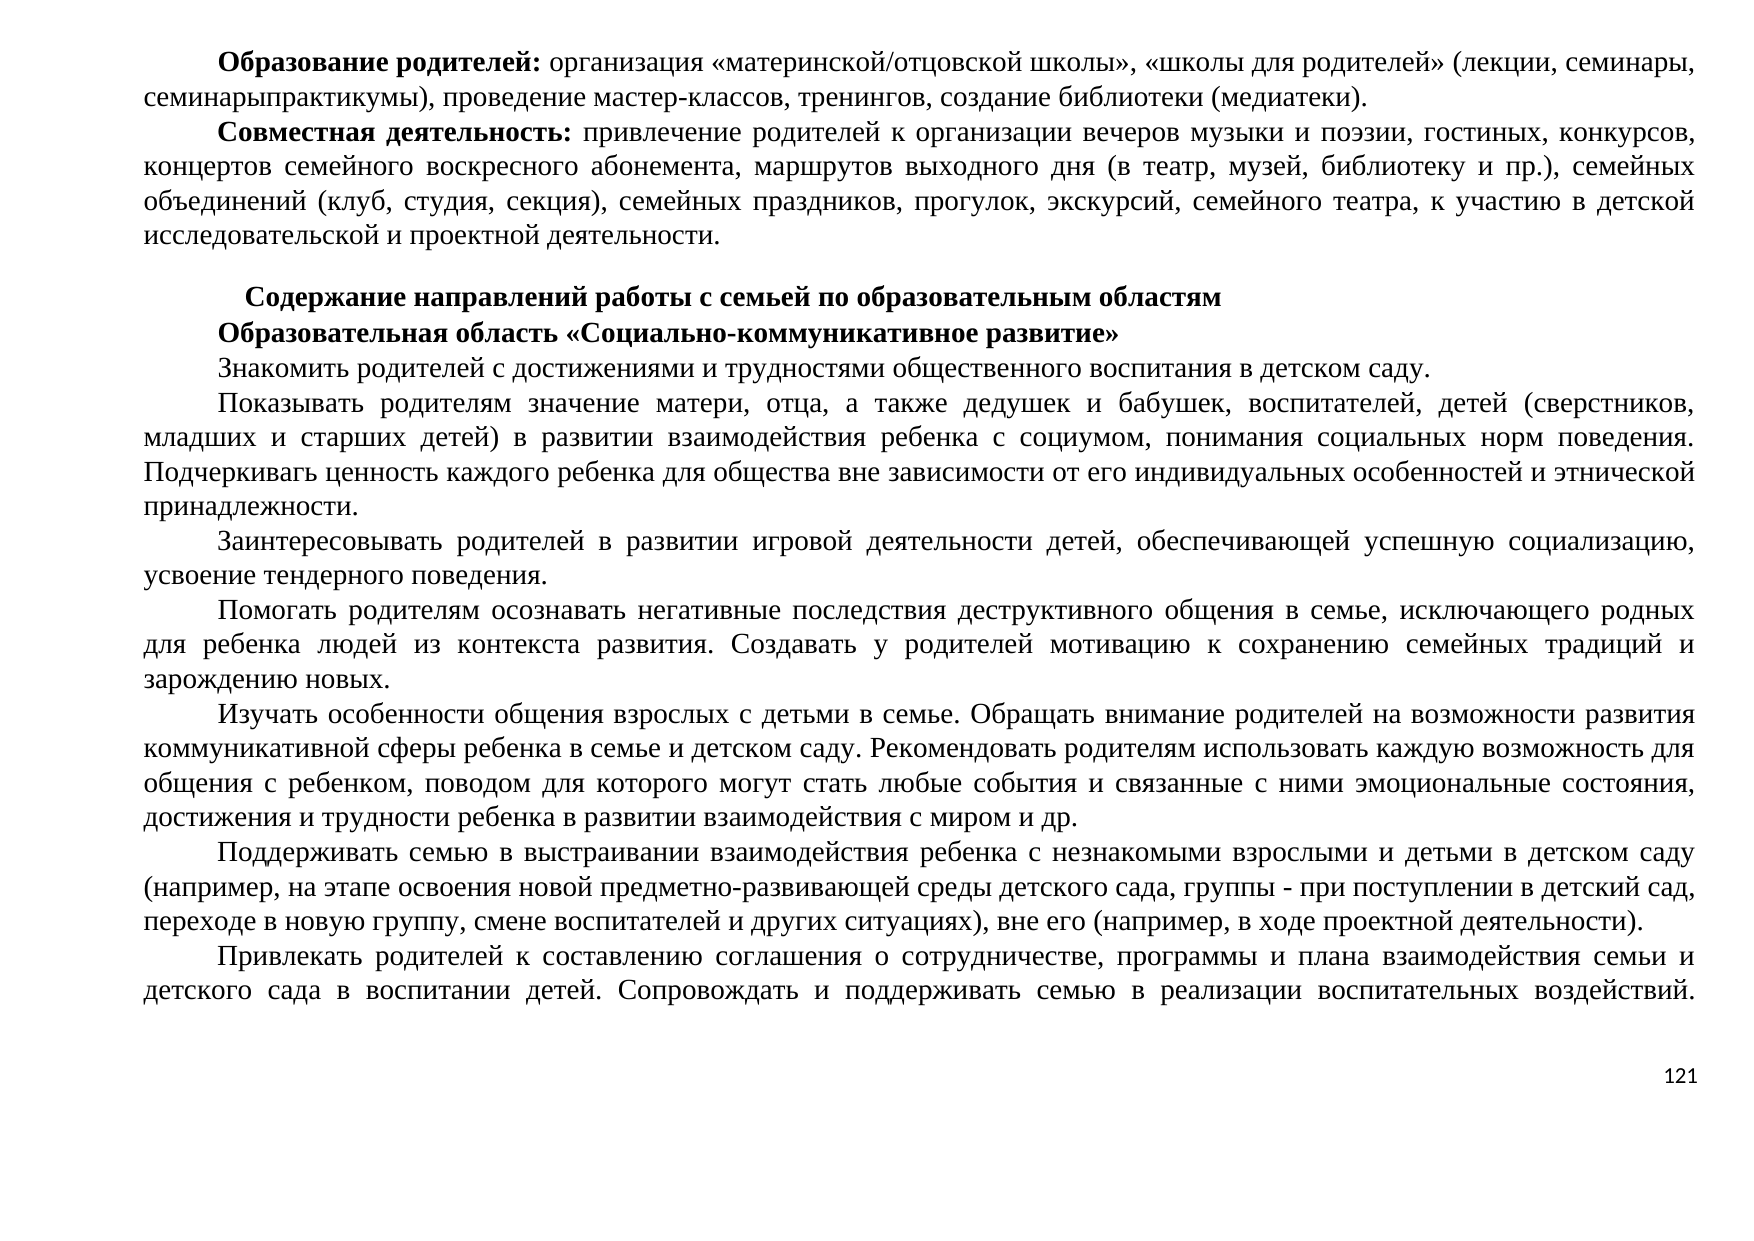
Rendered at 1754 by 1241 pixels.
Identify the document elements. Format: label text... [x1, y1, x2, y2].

text Знакомить родителей с достижениями и трудностями общественного воспитания в детском саду. [217, 350, 1435, 383]
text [143, 938, 1697, 1006]
text Заинтересовывать родителей в развитии игровой деятельности детей, обеспечивающей успешную социализацию, усвоение тендерного поведения. [143, 523, 1697, 591]
text Совместная деятельность: привлечение родителей к организации вечеров музыки и поэзии, гостиных, конкурсов, концертов семейного воскресного абонемента, маршрутов выходного дня (в театр, музей, библиотеку и пр.), семейных объединений (клуб, студия, секция), семейных праздников, прогулок, экскурсий, семейного театра, к участию в детской исследовательской и проектной деятельности. [143, 114, 1697, 251]
text Показывать родителям значение матери, отца, а также дедушек и бабушек, воспитателей, детей (сверстников, младших и старших детей) в развитии взаимодействия ребенка с социумом, понимания социальных норм поведения. Подчеркивагь ценность каждого ребенка для общества вне зависимости от его индивидуальных особенностей и этнической принадлежности. [143, 385, 1697, 522]
text Помогать родителям осознавать негативные последствия деструктивного общения в семье, исключающего родных для ребенка людей из контекста развития. Создавать у родителей мотивацию к сохранению семейных традиций и зарождению новых. [143, 592, 1697, 695]
text Изучать особенности общения взрослых с детьми в семье. Обращать внимание родителей на возможности развития коммуникативной сферы ребенка в семье и детском саду. Рекомендовать родителям использовать каждую возможность для общения с ребенком, поводом для которого могут стать любые события и связанные с ними эмоциональные состояния, достижения и трудности ребенка в развитии взаимодействия с миром и др. [143, 696, 1697, 833]
text Поддерживать семью в выстраивании взаимодействия ребенка с незнакомыми взрослыми и детьми в детском саду (например, на этапе освоения новой предметно-развивающей среды детского сада, группы - при поступлении в детский сад, переходе в новую группу, смене воспитателей и других ситуациях), вне его (например, в ходе проектной деятельности). [143, 834, 1697, 937]
text Образовательная область «Социально-коммуникативное развитие» [217, 315, 1435, 349]
text Содержание направлений работы с семьей по образовательным областям [244, 279, 1597, 313]
text Образование родителей: организация «материнской/отцовской школы», «школы для родителей» (лекции, семинары, семинарыпрактикумы), проведение мастер-классов, тренингов, создание библиотеки (медиатеки). [143, 44, 1697, 112]
